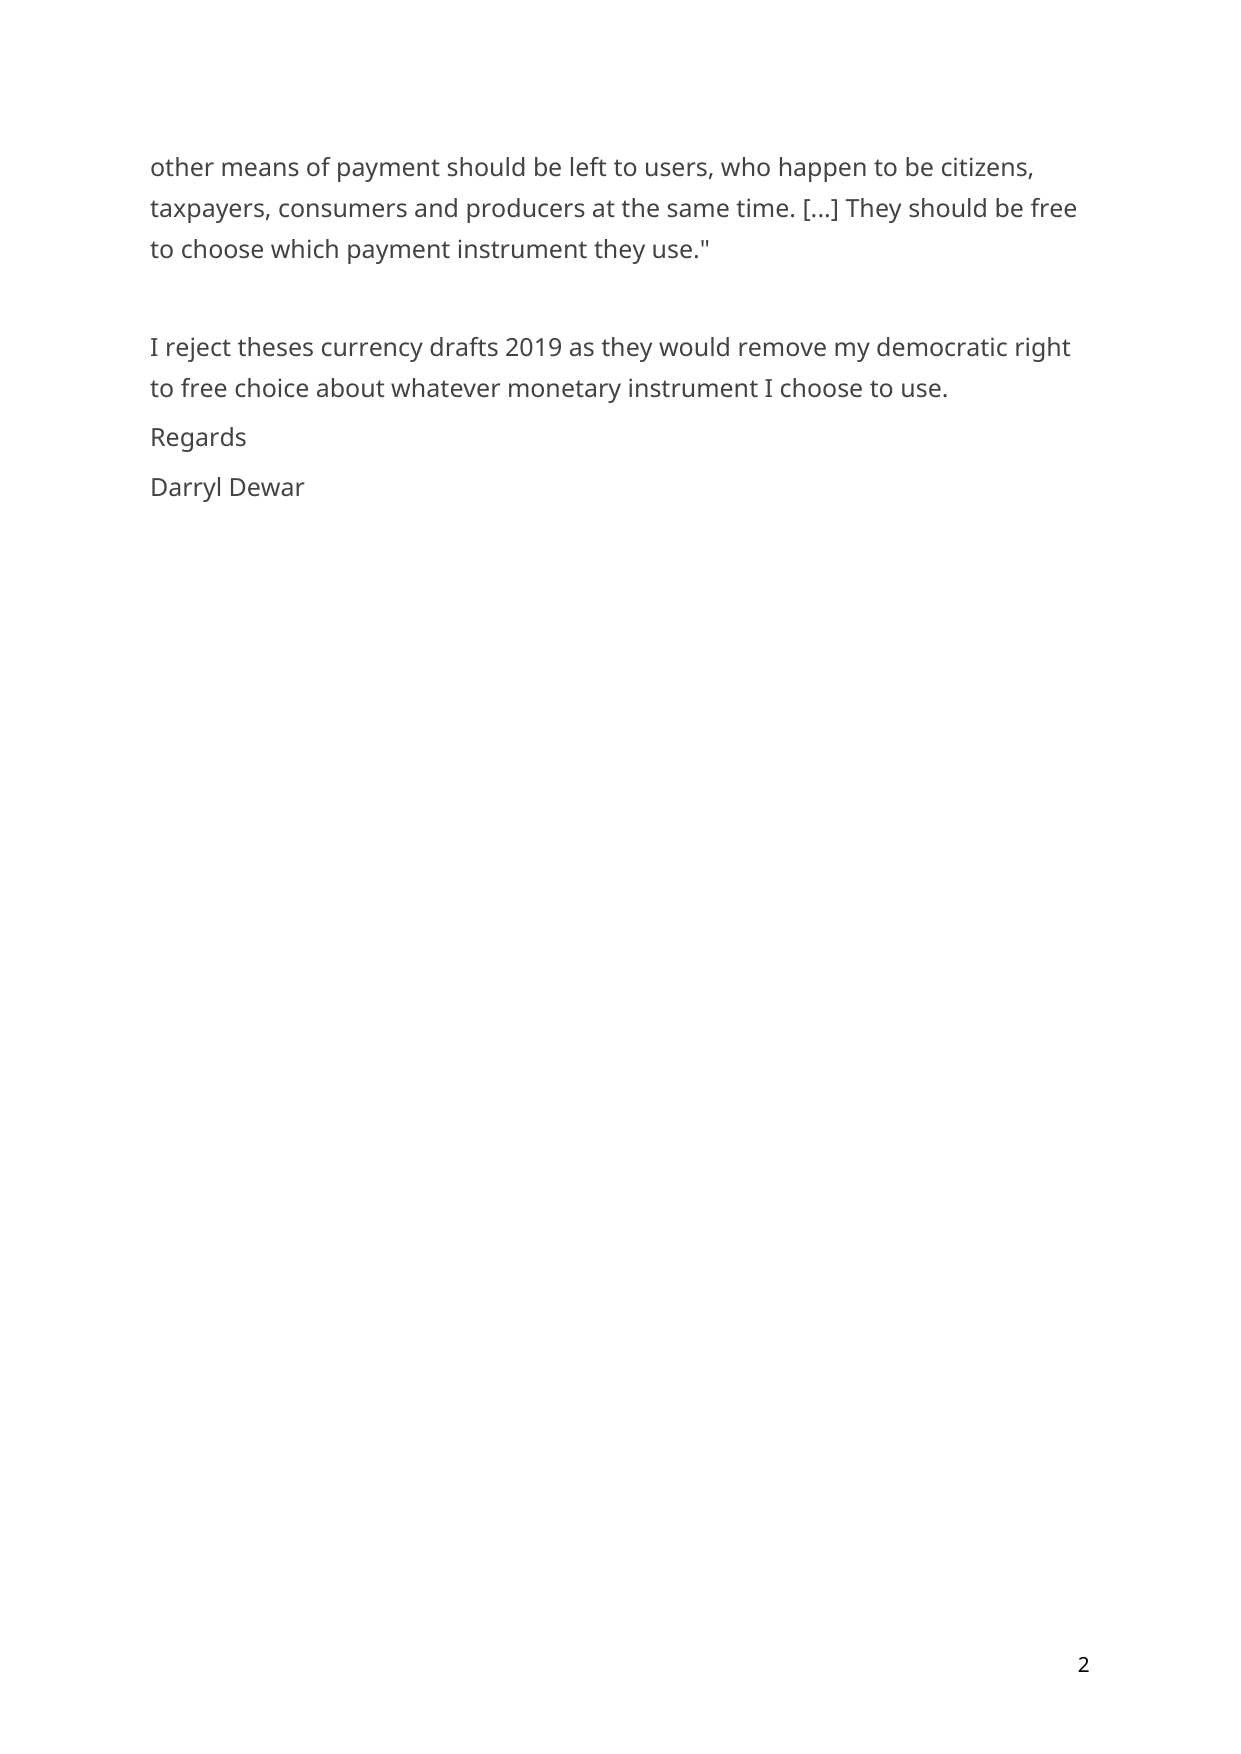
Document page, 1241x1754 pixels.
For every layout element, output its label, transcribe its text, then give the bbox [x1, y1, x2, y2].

text Darryl Dewar [150, 469, 1090, 503]
text Regards [150, 420, 1090, 454]
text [150, 150, 1090, 266]
text I reject theses currency drafts 2019 as they would remove my democratic right to free choice about whatever monetary instrument I choose to use. [150, 330, 1090, 405]
